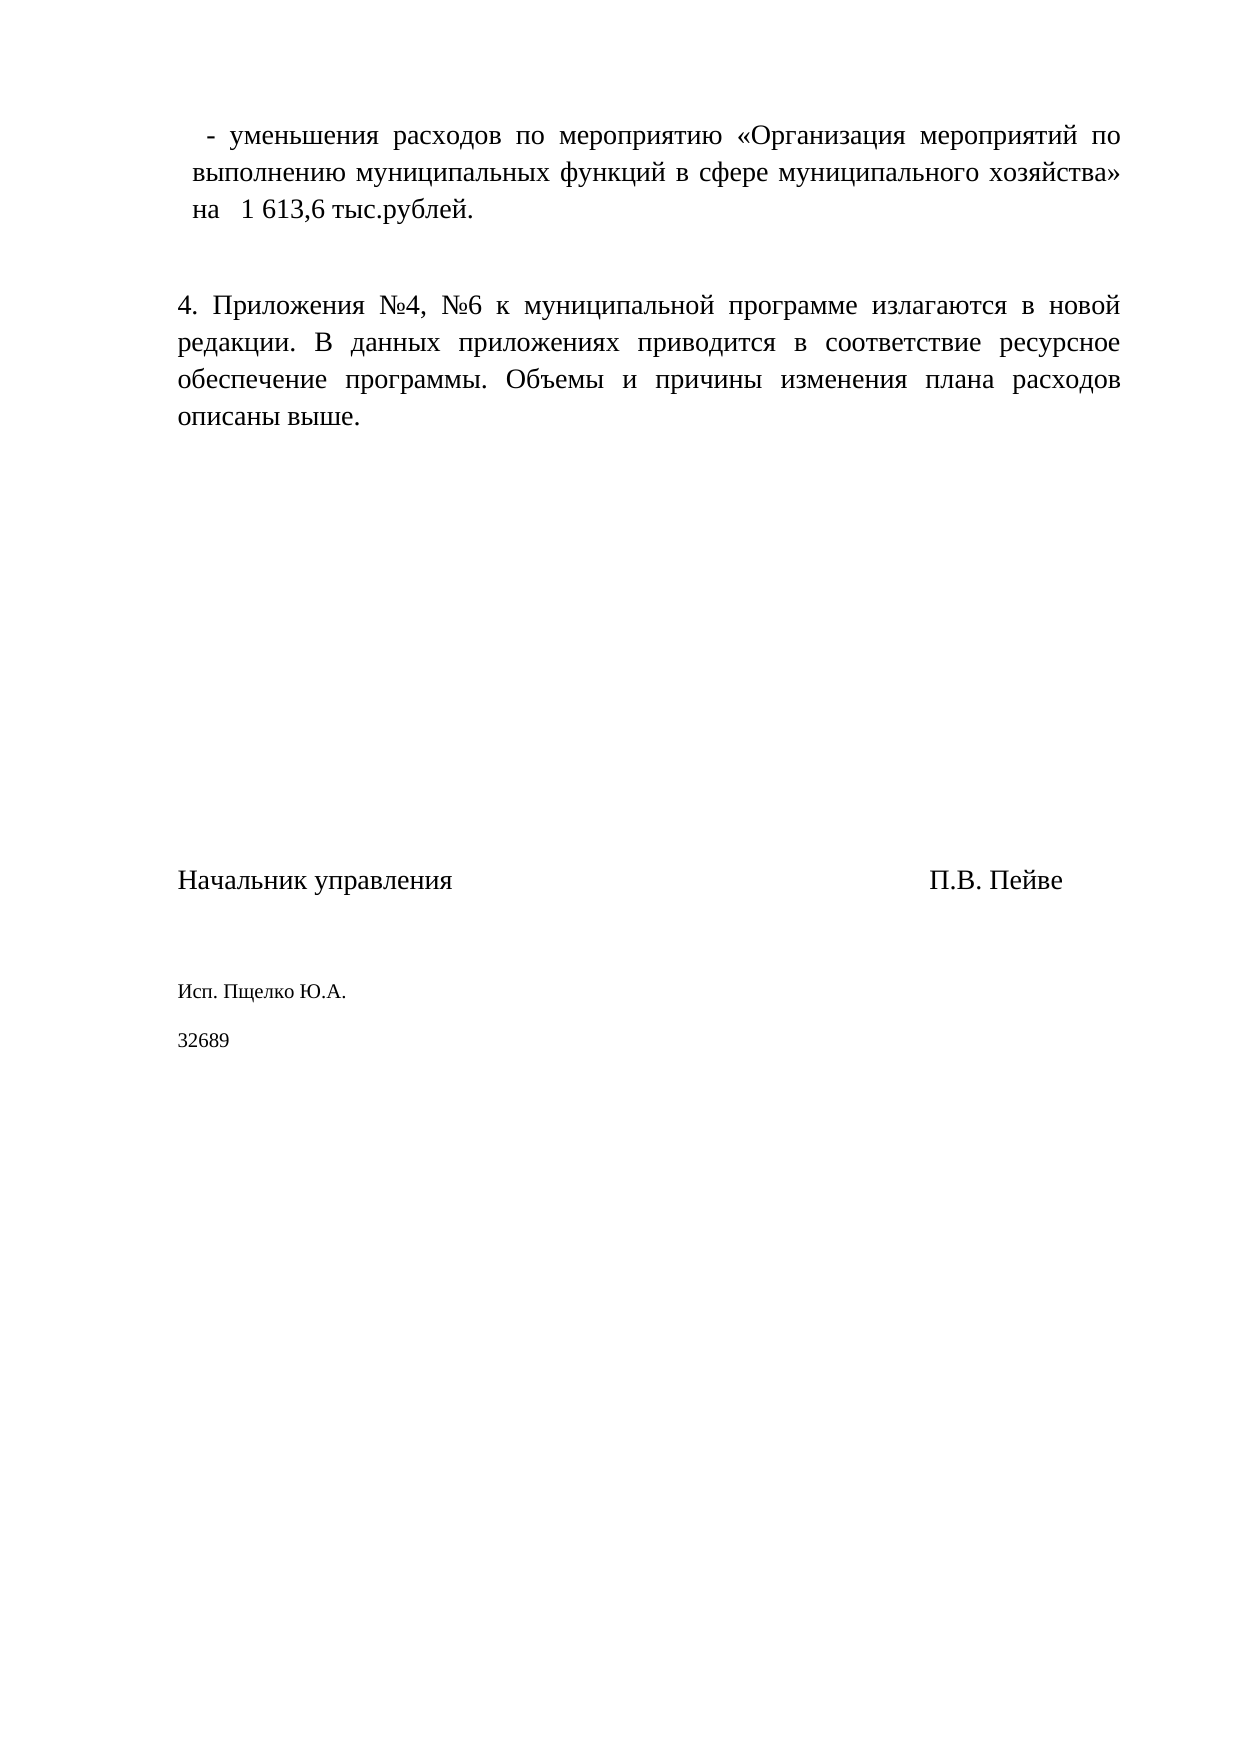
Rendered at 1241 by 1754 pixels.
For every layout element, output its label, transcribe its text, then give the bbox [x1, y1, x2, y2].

text Исп. Пщелко Ю.А. [177, 979, 1122, 1003]
text Начальник управления П.В. Пейве [177, 863, 1122, 896]
text 4. Приложения №4, №6 к муниципальной программе излагаются в новой редакции. В данных приложениях приводится в соответствие ресурсное обеспечение программы. Объемы и причины изменения плана расходов описаны выше. [177, 288, 1122, 432]
text 32689 [177, 1028, 1122, 1052]
list - уменьшения расходов по мероприятию «Организация мероприятий по выполнению муниципальных функций в сфере муниципального хозяйства» на 1 613,6 тыс.рублей. [192, 118, 1122, 225]
